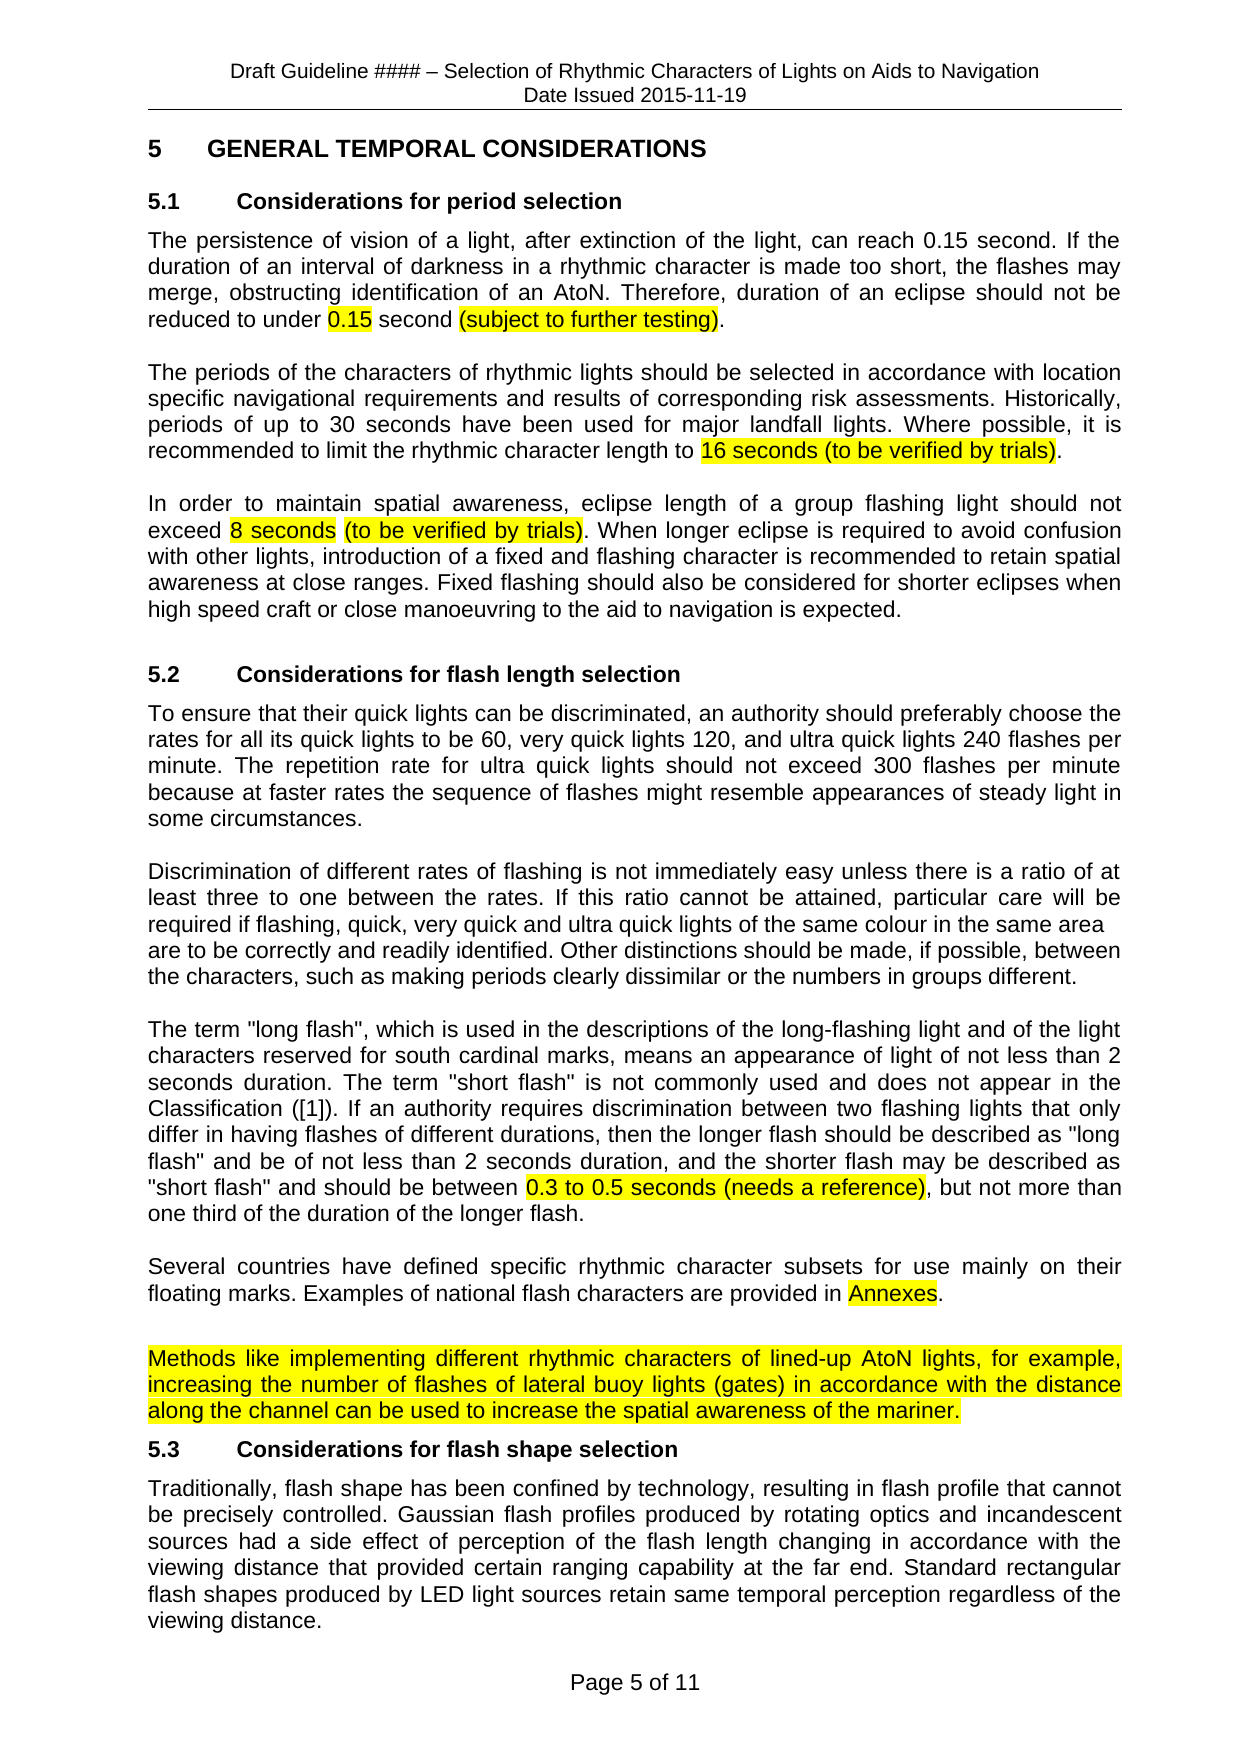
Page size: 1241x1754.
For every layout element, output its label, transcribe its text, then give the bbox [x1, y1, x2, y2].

text The persistence of vision of a light, after extinction of the light, can reach 0.15 second. If the duration of an interval of darkness in a rhythmic character is made too short, the flashes may merge, obstructing identification of an AtoN. Therefore, duration of an eclipse should not be reduced to under 0.15 second (subject to further testing). [148, 227, 1122, 332]
text To ensure that their quick lights can be discriminated, an authority should preferably choose the rates for all its quick lights to be 60, very quick lights 120, and ultra quick lights 240 flashes per minute. The repetition rate for ultra quick lights should not exceed 300 flashes per minute because at faster rates the sequence of flashes might resemble appearances of steady light in some circumstances. [148, 700, 1122, 831]
subtitle Considerations for flash shape selection [148, 1436, 1122, 1463]
text Traditionally, flash shape has been confined by technology, resulting in flash profile that cannot be precisely controlled. Gaussian flash profiles produced by rotating optics and incandescent sources had a side effect of perception of the flash length changing in accordance with the viewing distance that provided certain ranging capability at the far end. Standard rectangular flash shapes produced by LED light sources retain same temporal perception regardless of the viewing distance. [148, 1475, 1122, 1633]
text Methods like implementing different rhythmic characters of lined-up AtoN lights, for example, increasing the number of flashes of lateral buoy lights (gates) in accordance with the distance along the channel can be used to increase the spatial awareness of the mariner. [148, 1397, 1122, 1424]
text The term "long flash", which is used in the descriptions of the long-flashing light and of the light characters reserved for south cardinal marks, means an appearance of light of not less than 2 seconds duration. The term "short flash" is not commonly used and does not appear in the Classification ([1]). If an authority requires discrimination between two flashing lights that only differ in having flashes of different durations, then the longer flash should be described as "long flash" and be of not less than 2 seconds duration, and the shorter flash may be described as "short flash" and should be between 0.3 to 0.5 seconds (needs a reference), but not more than one third of the duration of the longer flash. [148, 1016, 1122, 1227]
text Discrimination of different rates of flashing is not immediately easy unless there is a ratio of at least three to one between the rates. If this ratio cannot be attained, particular care will be required if flashing, quick, very quick and ultra quick lights of the same colour in the same area [148, 858, 1122, 937]
subtitle Considerations for period selection [148, 188, 1122, 214]
subtitle Considerations for flash length selection [148, 661, 1122, 687]
subtitle GENERAL TEMPORAL CONSIDERATIONS [148, 134, 1122, 163]
text In order to maintain spatial awareness, eclipse length of a group flashing light should not exceed 8 seconds (to be verified by trials). When longer eclipse is required to avoid confusion with other lights, introduction of a fixed and flashing character is recommended to retain spatial awareness at close ranges. Fixed flashing should also be considered for shorter eclipses when high speed craft or close manoeuvring to the aid to navigation is expected. [148, 490, 1122, 622]
text The periods of the characters of rhythmic lights should be selected in accordance with location specific navigational requirements and results of corresponding risk assessments. Historically, periods of up to 30 seconds have been used for major landfall lights. Where possible, it is recommended to limit the rhythmic character length to 16 seconds (to be verified by trials). [148, 358, 1122, 464]
text are to be correctly and readily identified. Other distinctions should be made, if possible, between the characters, such as making periods clearly dissimilar or the numbers in groups different. [148, 937, 1122, 989]
text Several countries have defined specific rhythmic character subsets for use mainly on their floating marks. Examples of national flash characters are provided in Annexes. [148, 1253, 1122, 1306]
